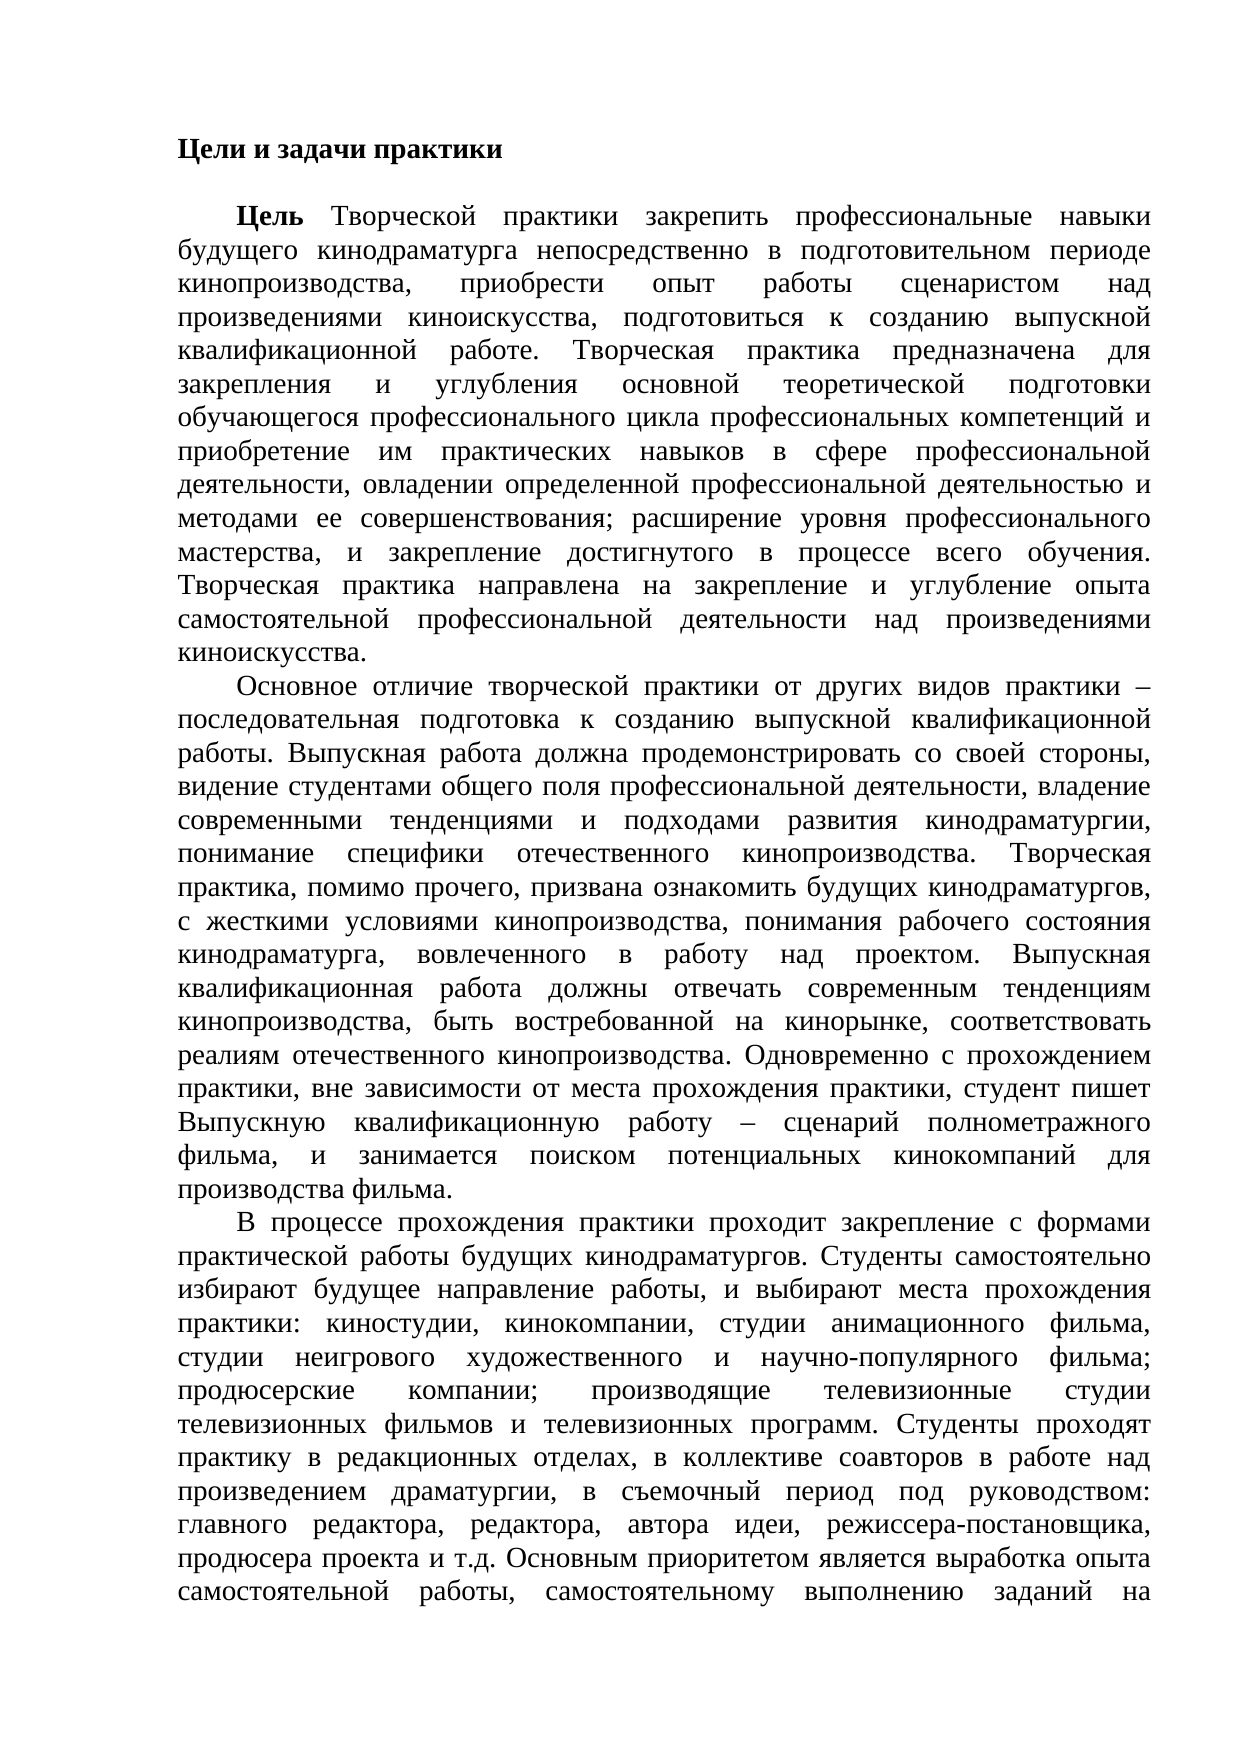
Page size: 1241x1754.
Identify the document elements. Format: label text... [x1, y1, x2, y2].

subtitle Цели и задачи практики [177, 131, 1152, 165]
text Цель Творческой практики закрепить профессиональные навыки будущего кинодраматурга непосредственно в подготовительном периоде кинопроизводства, приобрести опыт работы сценаристом над произведениями киноискусства, подготовиться к созданию выпускной квалификационной работе. Творческая практика предназначена для закрепления и углубления основной теоретической подготовки обучающегося профессионального цикла профессиональных компетенций и приобретение им практических навыков в сфере профессиональной деятельности, овладении определенной профессиональной деятельностью и методами ее совершенствования; расширение уровня профессионального мастерства, и закрепление достигнутого в процессе всего обучения. Творческая практика направлена на закрепление и углубление опыта самостоятельной профессиональной деятельности над произведениями киноискусства. [177, 198, 1152, 668]
text Основное отличие творческой практики от других видов практики – последовательная подготовка к созданию выпускной квалификационной работы. Выпускная работа должна продемонстрировать со своей стороны, видение студентами общего поля профессиональной деятельности, владение современными тенденциями и подходами развития кинодраматургии, понимание специфики отечественного кинопроизводства. Творческая практика, помимо прочего, призвана ознакомить будущих кинодраматургов, с жесткими условиями кинопроизводства, понимания рабочего состояния кинодраматурга, вовлеченного в работу над проектом. Выпускная квалификационная работа должны отвечать современным тенденциям кинопроизводства, быть востребованной на кинорынке, соответствовать реалиям отечественного кинопроизводства. Одновременно с прохождением практики, вне зависимости от места прохождения практики, студент пишет Выпускную квалификационную работу – сценарий полнометражного фильма, и занимается поиском потенциальных кинокомпаний для производства фильма. [177, 668, 1152, 1204]
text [177, 1204, 1152, 1607]
